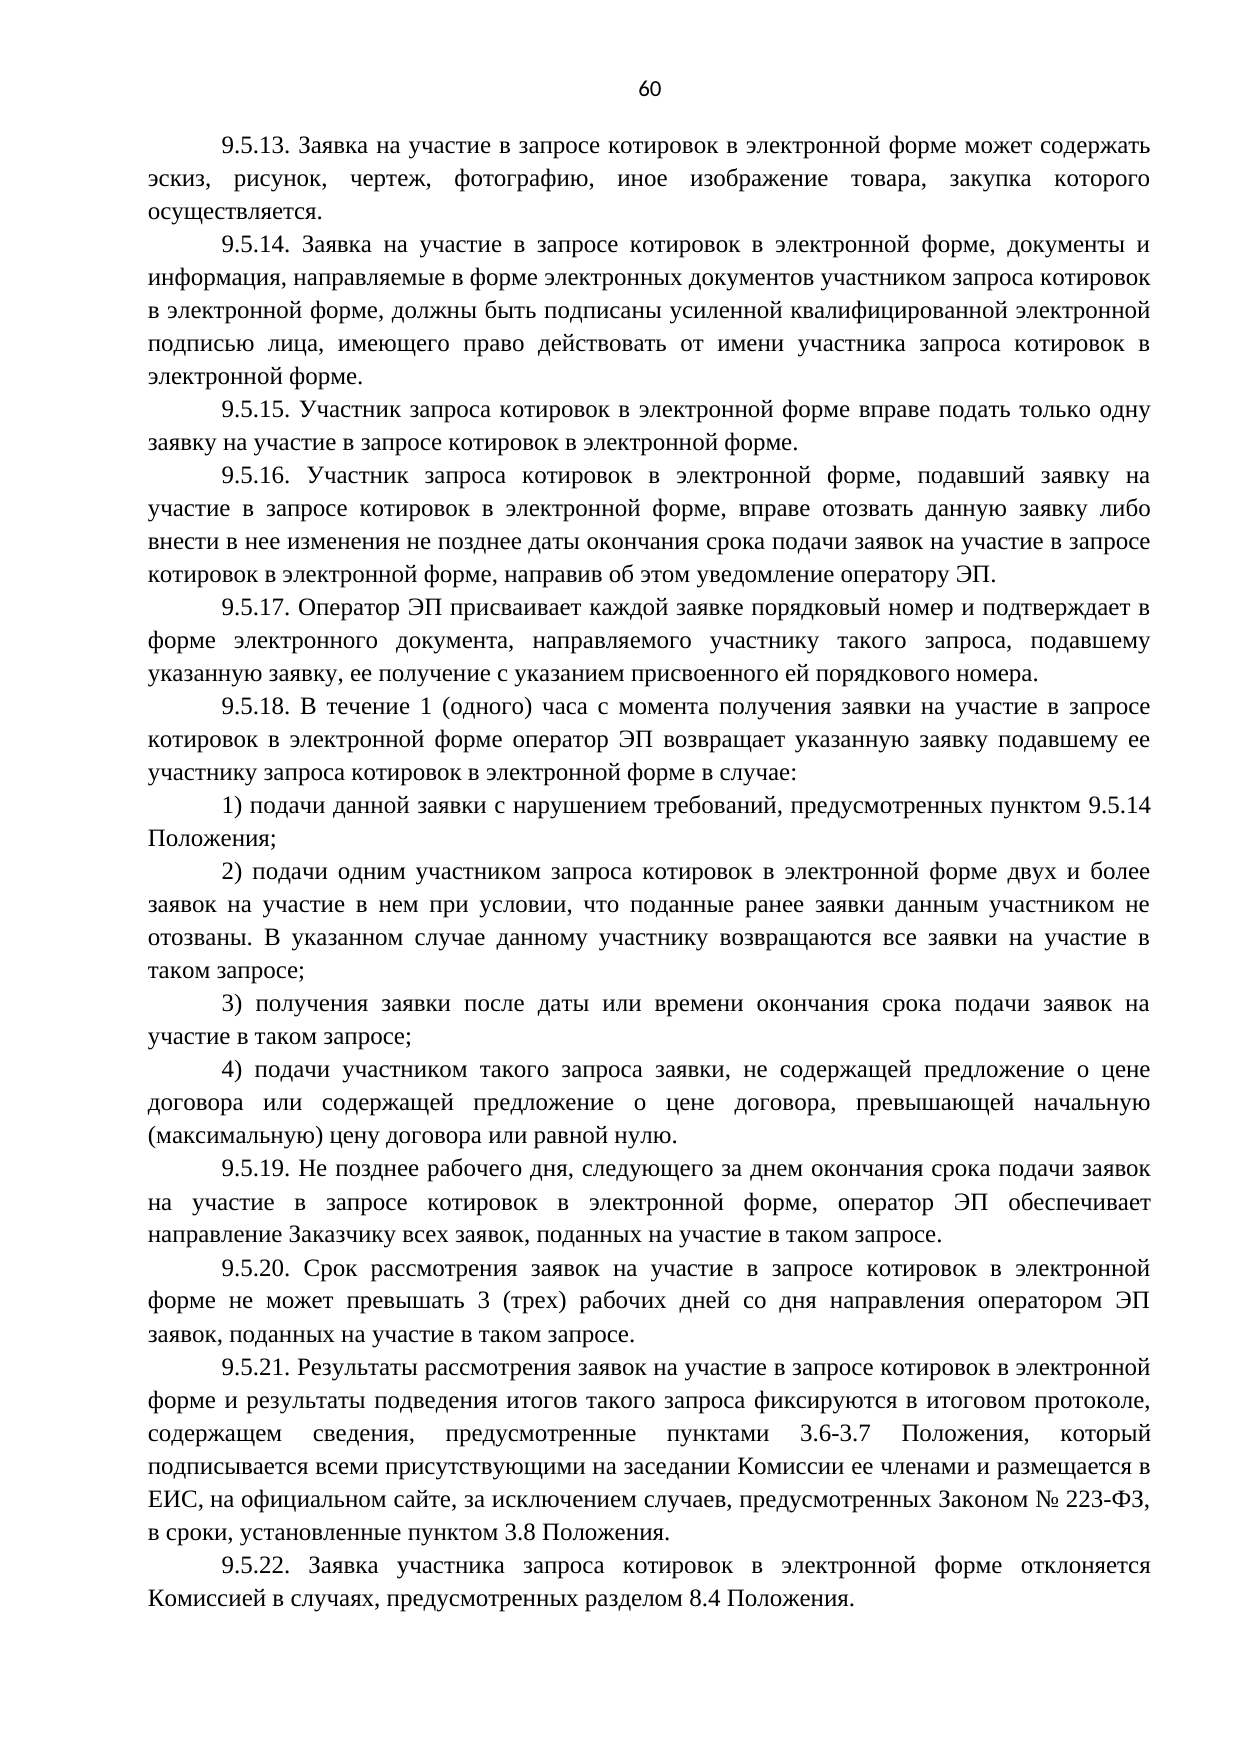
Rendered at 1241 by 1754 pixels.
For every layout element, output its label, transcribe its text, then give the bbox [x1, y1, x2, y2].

text 9.5.22. Заявка участника запроса котировок в электронной форме отклоняется Комиссией в случаях, предусмотренных разделом 8.4 Положения. [148, 1550, 1152, 1612]
text 3) получения заявки после даты или времени окончания срока подачи заявок на участие в таком запросе; [148, 988, 1152, 1050]
text 9.5.17. Оператор ЭП присваивает каждой заявке порядковый номер и подтверждает в форме электронного документа, направляемого участнику такого запроса, подавшему указанную заявку, ее получение с указанием присвоенного ей порядкового номера. [148, 592, 1152, 687]
text 9.5.19. Не позднее рабочего дня, следующего за днем окончания срока подачи заявок на участие в запросе котировок в электронной форме, оператор ЭП обеспечивает направление Заказчику всех заявок, поданных на участие в таком запросе. [148, 1153, 1152, 1248]
text 9.5.21. Результаты рассмотрения заявок на участие в запросе котировок в электронной форме и результаты подведения итогов такого запроса фиксируются в итоговом протоколе, содержащем сведения, предусмотренные пунктами 3.6-3.7 Положения, который подписывается всеми присутствующими на заседании Комиссии ее членами и размещается в ЕИС, на официальном сайте, за исключением случаев, предусмотренных Законом № 223-ФЗ, в сроки, установленные пунктом 3.8 Положения. [148, 1352, 1152, 1546]
text 9.5.14. Заявка на участие в запросе котировок в электронной форме, документы и информация, направляемые в форме электронных документов участником запроса котировок в электронной форме, должны быть подписаны усиленной квалифицированной электронной подписью лица, имеющего право действовать от имени участника запроса котировок в электронной форме. [148, 229, 1152, 390]
text 9.5.20. Срок рассмотрения заявок на участие в запросе котировок в электронной форме не может превышать 3 (трех) рабочих дней со дня направления оператором ЭП заявок, поданных на участие в таком запросе. [148, 1253, 1152, 1347]
text 9.5.15. Участник запроса котировок в электронной форме вправе подать только одну заявку на участие в запросе котировок в электронной форме. [148, 394, 1152, 456]
text 1) подачи данной заявки с нарушением требований, предусмотренных пунктом 9.5.14 Положения; [148, 790, 1152, 852]
text 9.5.16. Участник запроса котировок в электронной форме, подавший заявку на участие в запросе котировок в электронной форме, вправе отозвать данную заявку либо внести в нее изменения не позднее даты окончания срока подачи заявок на участие в запросе котировок в электронной форме, направив об этом уведомление оператору ЭП. [148, 460, 1152, 588]
text 2) подачи одним участником запроса котировок в электронной форме двух и более заявок на участие в нем при условии, что поданные ранее заявки данным участником не отозваны. В указанном случае данному участнику возвращаются все заявки на участие в таком запросе; [148, 856, 1152, 984]
text 9.5.13. Заявка на участие в запросе котировок в электронной форме может содержать эскиз, рисунок, чертеж, фотографию, иное изображение товара, закупка которого осуществляется. [148, 130, 1152, 225]
text 9.5.18. В течение 1 (одного) часа с момента получения заявки на участие в запросе котировок в электронной форме оператор ЭП возвращает указанную заявку подавшему ее участнику запроса котировок в электронной форме в случае: [148, 691, 1152, 786]
text 4) подачи участником такого запроса заявки, не содержащей предложение о цене договора или содержащей предложение о цене договора, превышающей начальную (максимальную) цену договора или равной нулю. [148, 1054, 1152, 1149]
